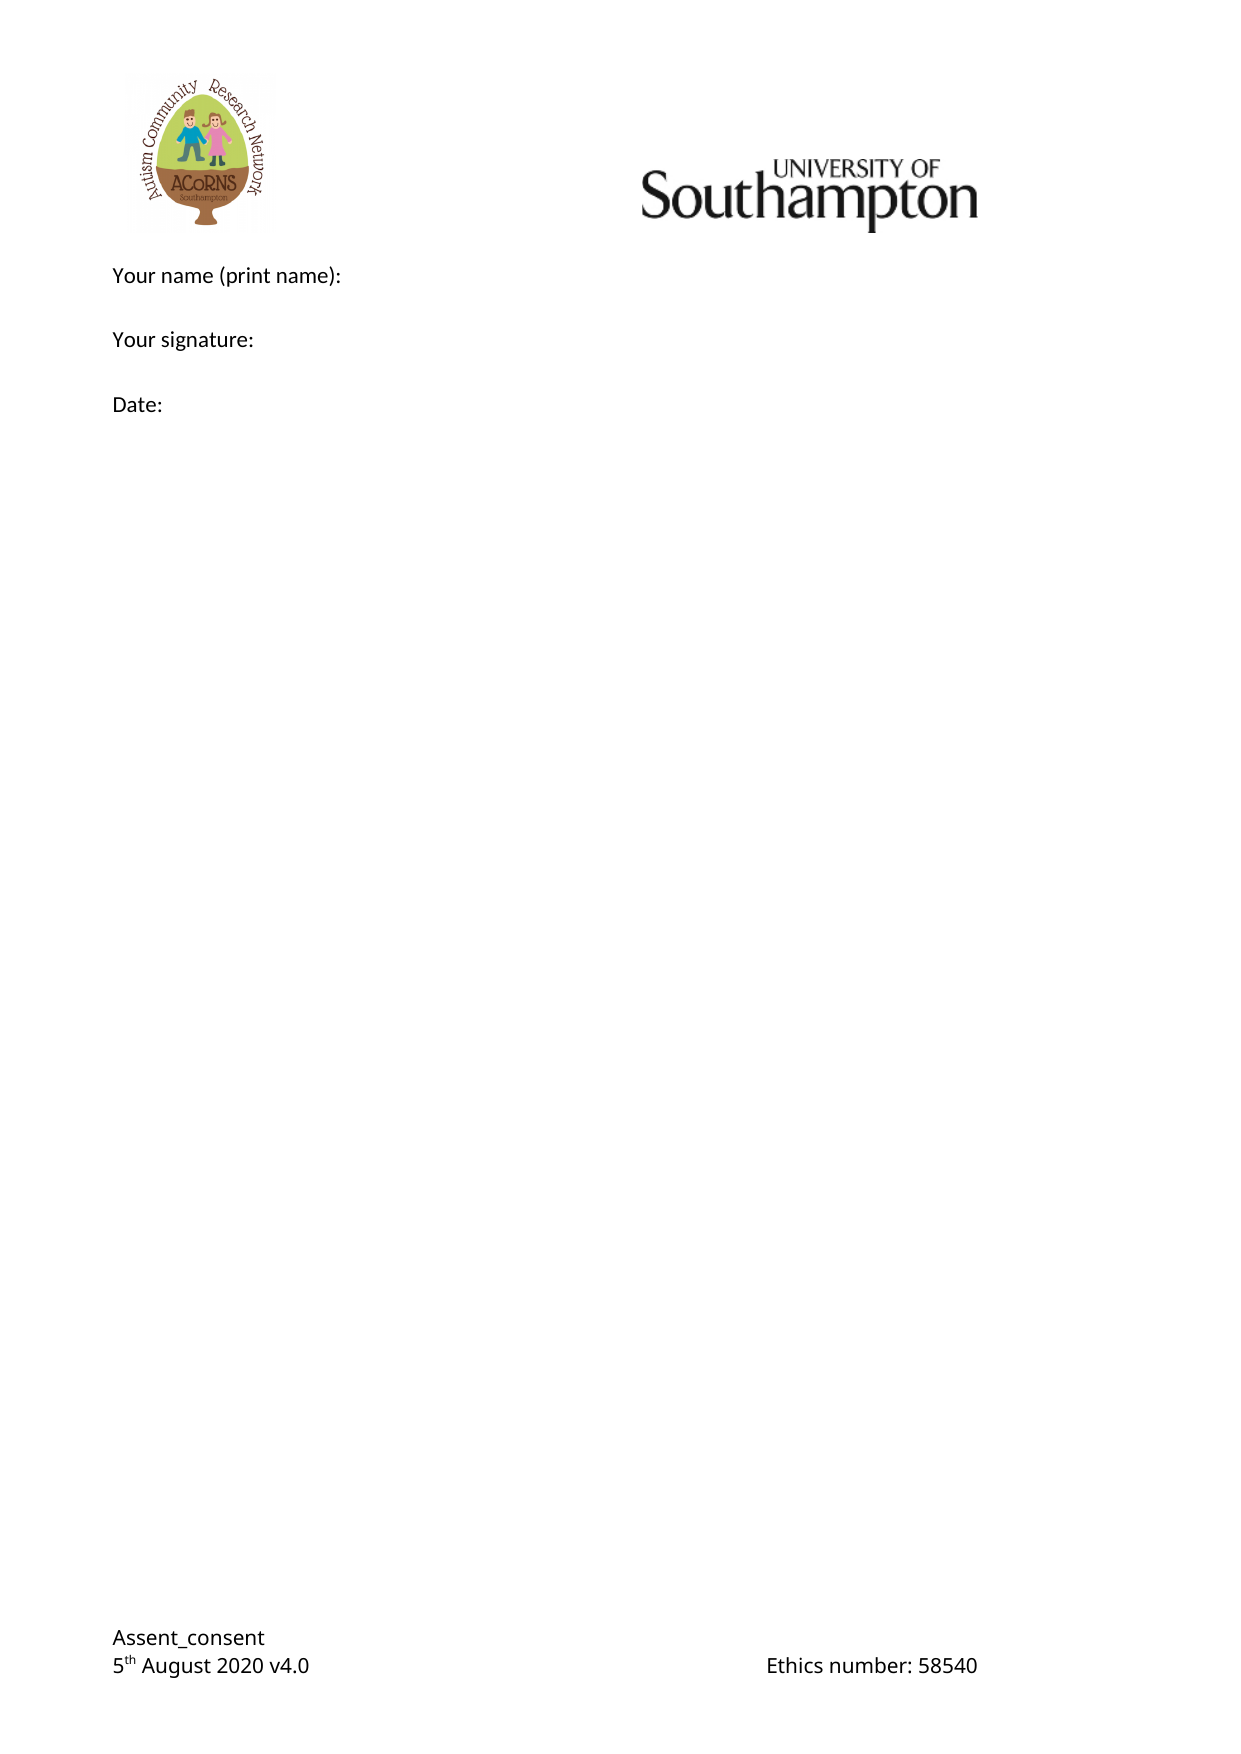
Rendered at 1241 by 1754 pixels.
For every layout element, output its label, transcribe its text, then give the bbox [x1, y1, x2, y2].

text Date: [112, 390, 583, 418]
picture [125, 73, 277, 233]
text Your signature: [112, 325, 583, 353]
picture [642, 159, 978, 233]
text Your name (print name): [112, 261, 583, 289]
